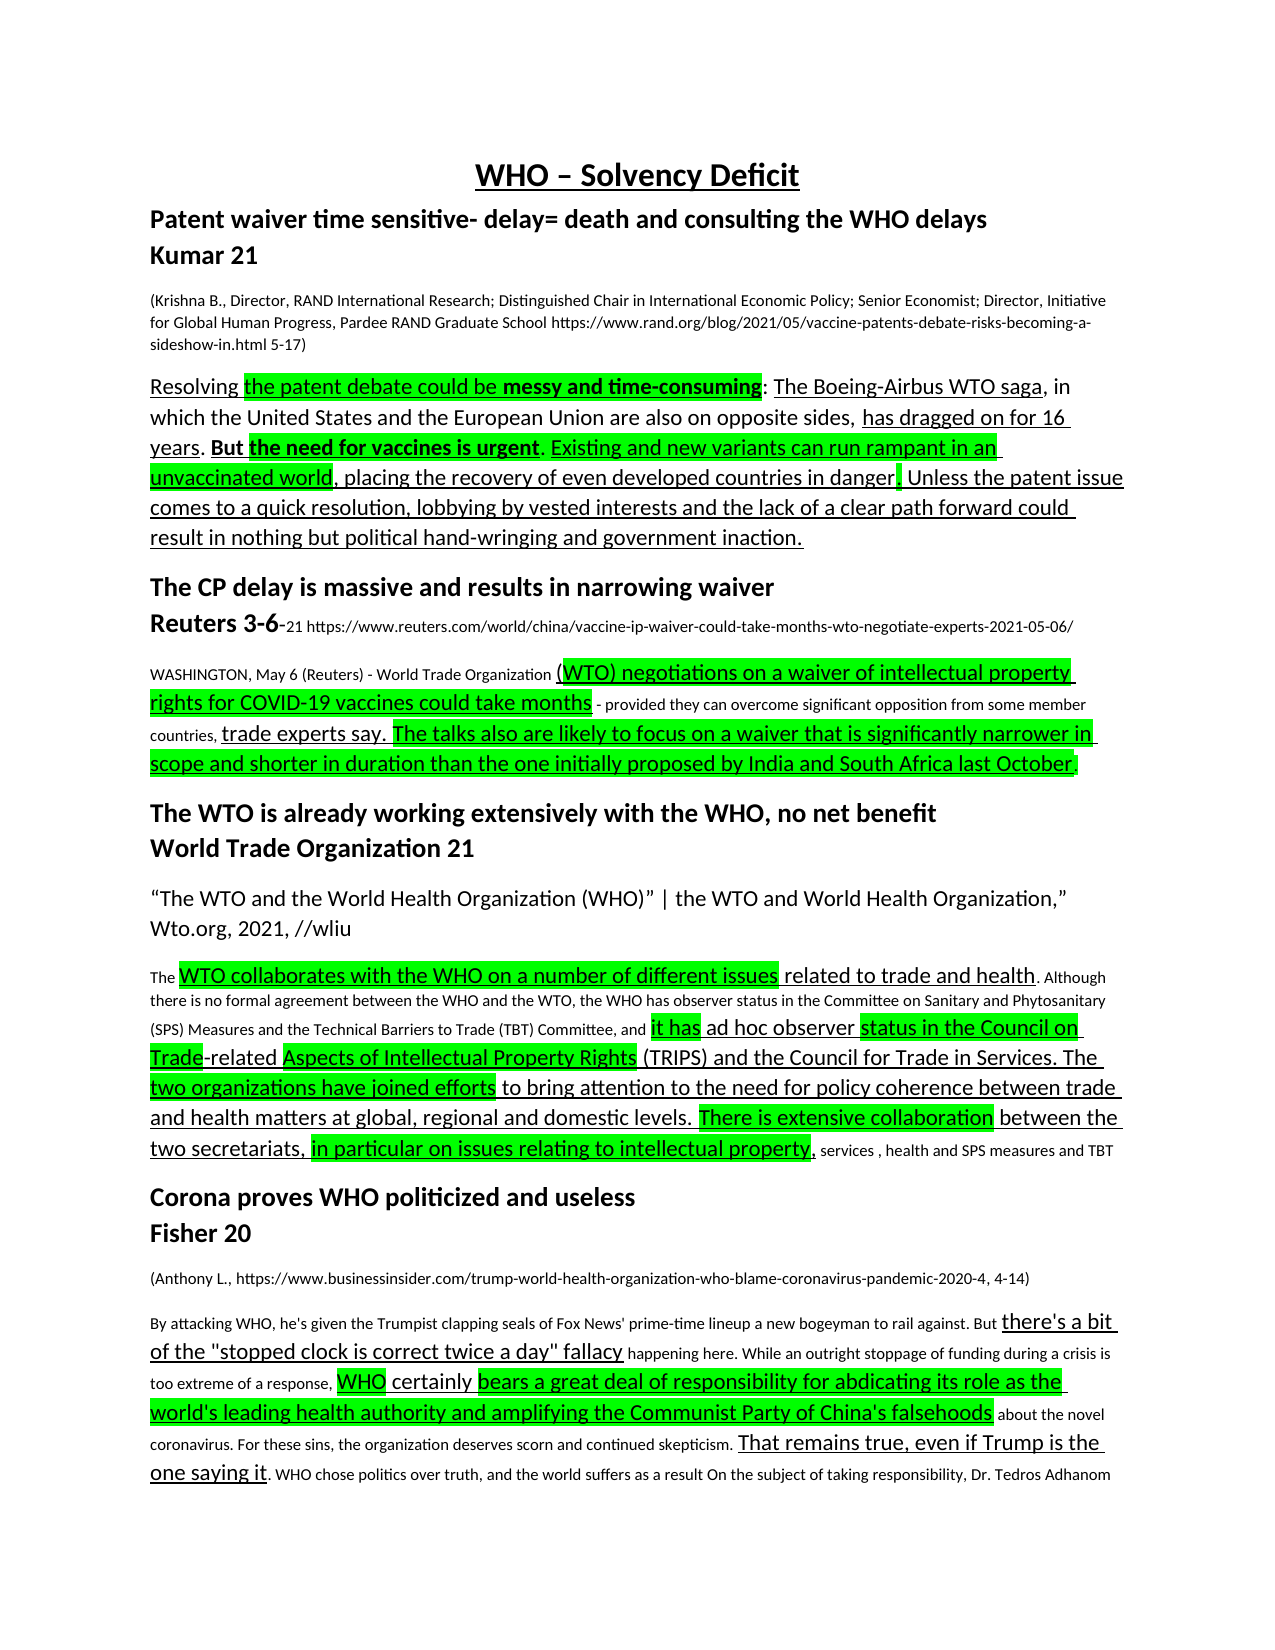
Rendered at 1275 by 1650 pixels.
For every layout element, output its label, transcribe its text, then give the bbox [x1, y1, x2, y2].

text Reuters 3-6-21 https://www.reuters.com/world/china/vaccine-ip-waiver-could-take-months-wto-negotiate-experts-2021-05-06/ [150, 606, 1125, 639]
text (Krishna B., Director, RAND International Research; Distinguished Chair in International Economic Policy; Senior Economist; Director, Initiative for Global Human Progress, Pardee RAND Graduate School https://www.rand.org/blog/2021/05/vaccine-patents-debate-risks-becoming-a-sideshow-in.html 5-17) [150, 290, 1125, 354]
text Kumar 21 [150, 238, 1125, 271]
text “The WTO and the World Health Organization (WHO)” | the WTO and World Health Organization,” Wto.org, 2021, //wliu [150, 884, 1125, 942]
text (Anthony L., https://www.businessinsider.com/trump-world-health-organization-who-blame-coronavirus-pandemic-2020-4, 4-14) [150, 1268, 1125, 1289]
text WASHINGTON, May 6 (Reuters) - World Trade Organization (WTO) negotiations on a waiver of intellectual property rights for COVID-19 vaccines could take months - provided they can overcome significant opposition from some member countries, trade experts say. The talks also are likely to focus on a waiver that is significantly narrower in scope and shorter in duration than the one initially proposed by India and South Africa last October. [150, 658, 1125, 777]
subtitle Corona proves WHO politicized and useless [150, 1181, 1125, 1214]
text Fisher 20 [150, 1216, 1125, 1249]
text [150, 1307, 1125, 1486]
text The WTO collaborates with the WHO on a number of different issues related to trade and health. Although there is no formal agreement between the WHO and the WTO, the WHO has observer status in the Committee on Sanitary and Phytosanitary (SPS) Measures and the Technical Barriers to Trade (TBT) Committee, and it has ad hoc observer status in the Council on Trade-related Aspects of Intellectual Property Rights (TRIPS) and the Council for Trade in Services. The two organizations have joined efforts to bring attention to the need for policy coherence between trade and health matters at global, regional and domestic levels. There is extensive collaboration between the two secretariats, in particular on issues relating to intellectual property, services , health and SPS measures and TBT [150, 961, 1125, 1162]
subtitle WHO – Solvency Deficit [150, 154, 1125, 195]
text Resolving the patent debate could be messy and time-consuming: The Boeing-Airbus WTO saga, in which the United States and the European Union are also on opposite sides, has dragged on for 16 years. But the need for vaccines is urgent. Existing and new variants can run rampant in an unvaccinated world, placing the recovery of even developed countries in danger. Unless the patent issue comes to a quick resolution, lobbying by vested interests and the lack of a clear path forward could result in nothing but political hand-wringing and government inaction. [150, 372, 1125, 552]
text World Trade Organization 21 [150, 831, 1125, 864]
subtitle The WTO is already working extensively with the WHO, no net benefit [150, 796, 1125, 829]
subtitle Patent waiver time sensitive- delay= death and consulting the WHO delays [150, 202, 1125, 235]
subtitle The CP delay is massive and results in narrowing waiver [150, 570, 1125, 603]
